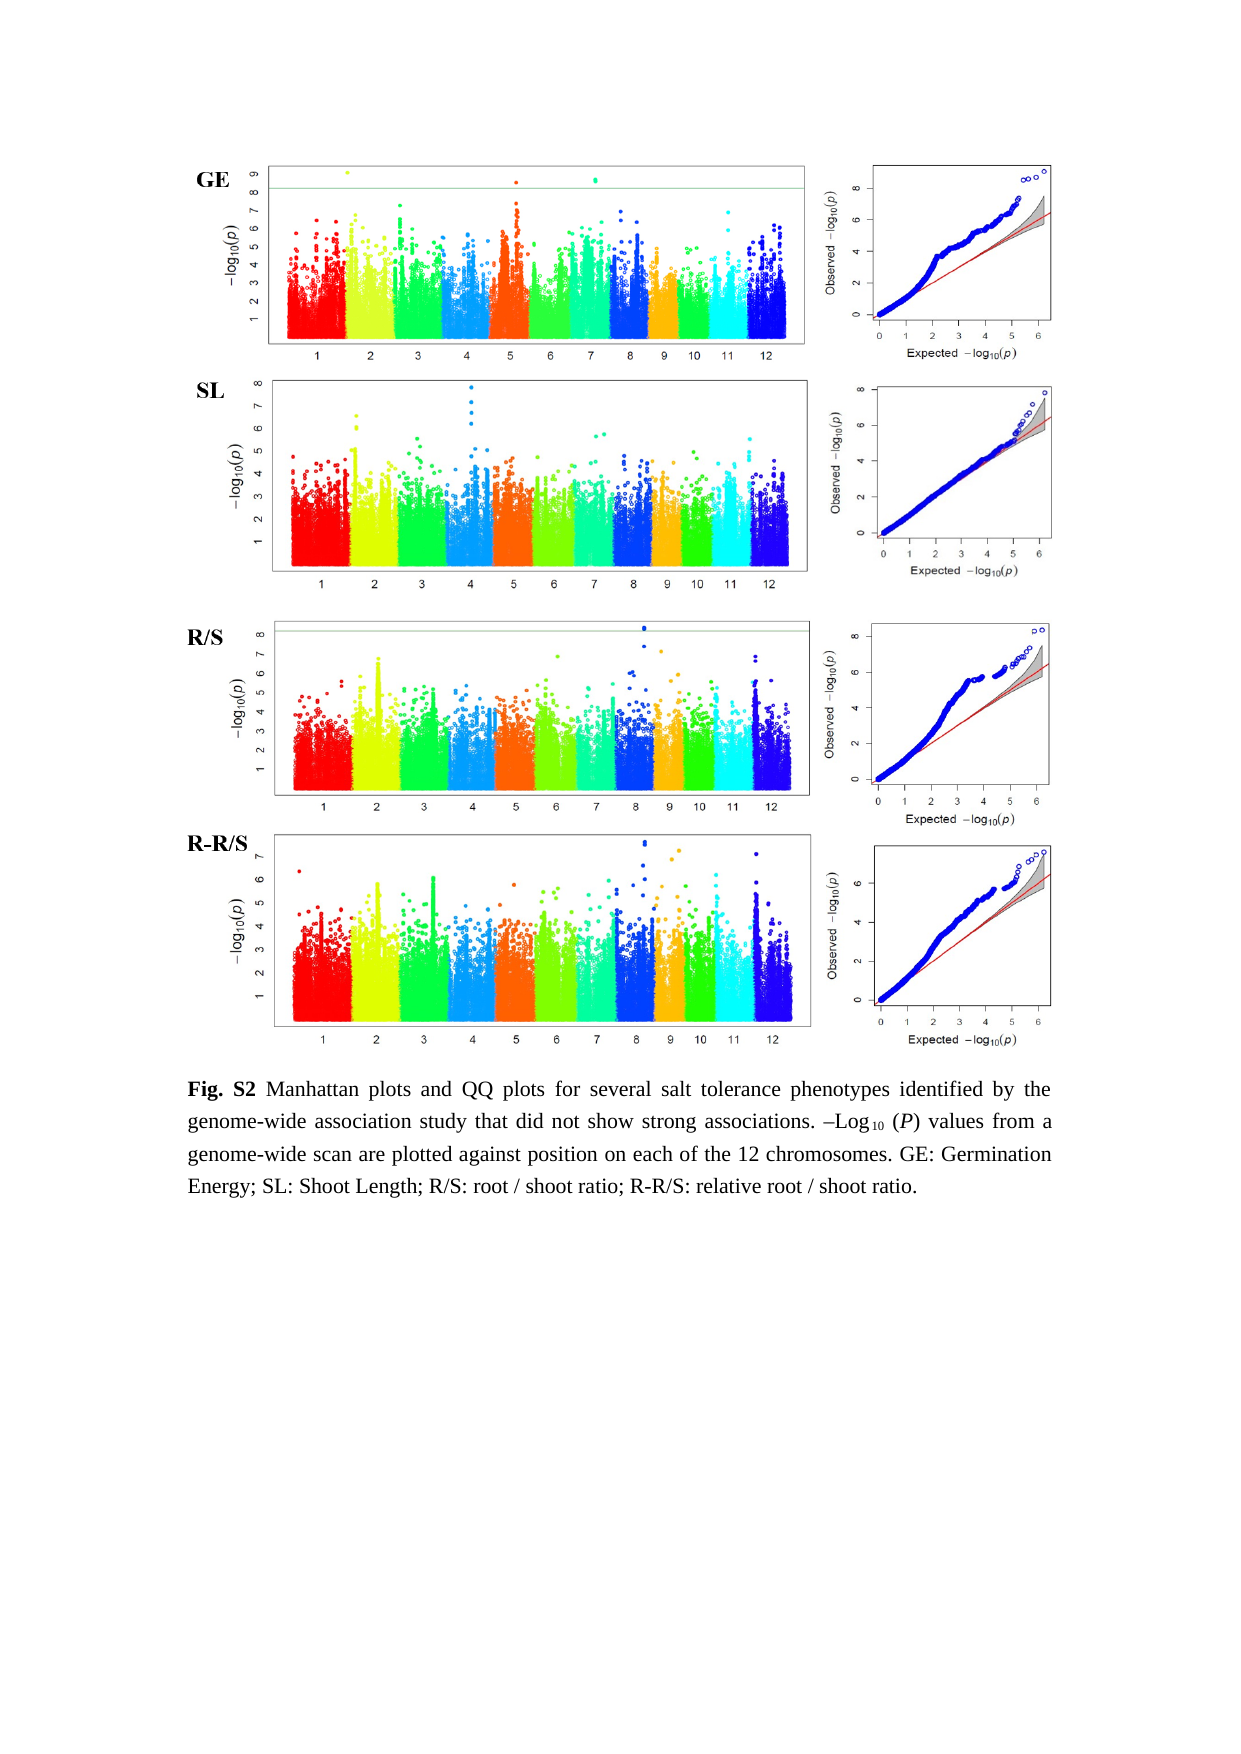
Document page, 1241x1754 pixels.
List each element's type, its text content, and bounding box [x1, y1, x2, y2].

picture [187, 617, 1053, 1053]
picture [187, 162, 1053, 592]
text Fig. S2 Manhattan plots and QQ plots for several salt tolerance phenotypes identified by the genome-wide association study that did not show strong associations. –Log10 (P) values from a genome-wide scan are plotted against position on each of the 12 chromosomes. GE: Germination Energy; SL: Shoot Length; R/S: root / shoot ratio; R-R/S: relative root / shoot ratio. [187, 1072, 1053, 1202]
